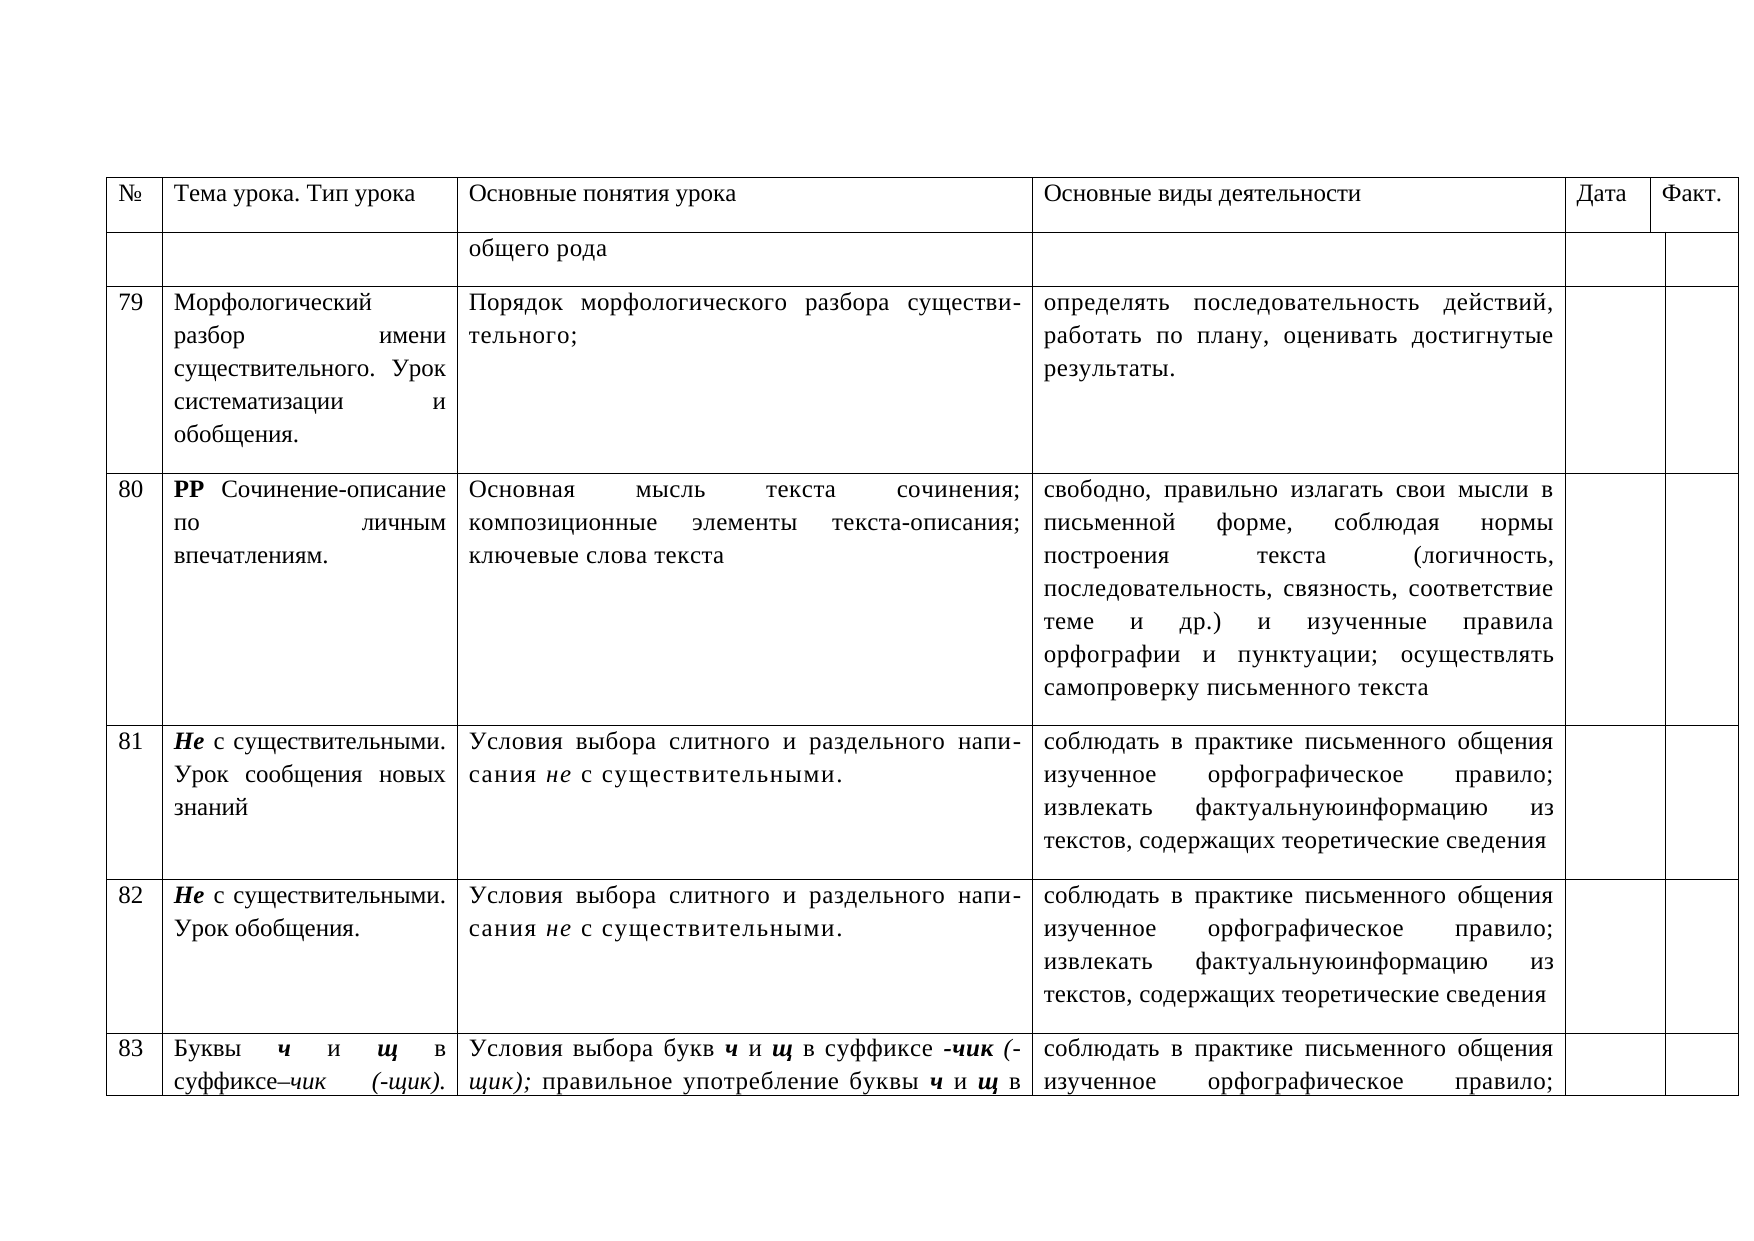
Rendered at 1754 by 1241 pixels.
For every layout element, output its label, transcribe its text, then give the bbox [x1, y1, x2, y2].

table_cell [1033, 1034, 1565, 1095]
table_cell определять последовательность действий, работать по плану, оценивать достигнутые результаты. [1033, 287, 1565, 473]
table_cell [458, 1034, 1032, 1095]
table_cell 79 [107, 287, 162, 473]
table_cell [1566, 726, 1665, 879]
table_cell Не с существительными. Урок обобщения. [163, 880, 457, 1032]
table_cell [1666, 726, 1738, 879]
table_cell Морфологический разбор имени существительного. Урок систематизации и обобщения. [163, 287, 457, 473]
table_cell 82 [107, 880, 162, 1032]
table_cell [1666, 287, 1738, 473]
table_cell Порядок морфологического разбора существительного; [458, 287, 1032, 473]
table_cell [1566, 287, 1665, 473]
table_cell Основная мысль текста сочинения; композиционные элементы текста-описания; ключевые слова текста [458, 474, 1032, 725]
table_cell [1666, 233, 1738, 286]
table_cell [1666, 474, 1738, 725]
table_header Дата [1566, 178, 1650, 232]
table_cell [1666, 880, 1738, 1032]
table_cell Не с существительными. Урок сообщения новых знаний [163, 726, 457, 879]
table_cell Условия выбора слитного и раздельного написания не с существительными. [458, 726, 1032, 879]
table_cell 78 [107, 233, 162, 286]
table_cell Условия выбора слитного и раздельного написания не с существительными. [458, 880, 1032, 1032]
table_cell РР Сочинение-описание по личным впечатлениям. [163, 474, 457, 725]
table_cell [1566, 233, 1665, 286]
table_cell 80 [107, 474, 162, 725]
table_header Факт. [1651, 178, 1738, 232]
table_cell [1566, 474, 1665, 725]
table_cell 83 [107, 1034, 162, 1095]
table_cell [163, 233, 457, 286]
table_cell [1566, 880, 1665, 1032]
table_header № [107, 178, 162, 232]
table_cell [1566, 1034, 1665, 1095]
table_header Основные понятия урока [458, 178, 1032, 232]
table_header Тема урока. Тип урока [163, 178, 457, 232]
table_cell [1666, 1034, 1738, 1095]
table_cell 81 [107, 726, 162, 879]
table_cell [458, 233, 1032, 286]
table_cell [163, 1034, 457, 1095]
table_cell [1033, 233, 1565, 286]
table_cell свободно, правильно излагать свои мысли в письменной форме, соблюдая нормы построения текста (логичность, последовательность, связность, соответствие теме и др.) и изученные правила орфографии и пунктуации; осуществлять самопроверку письменного текста [1033, 474, 1565, 725]
table_header Основные виды деятельности [1033, 178, 1565, 232]
